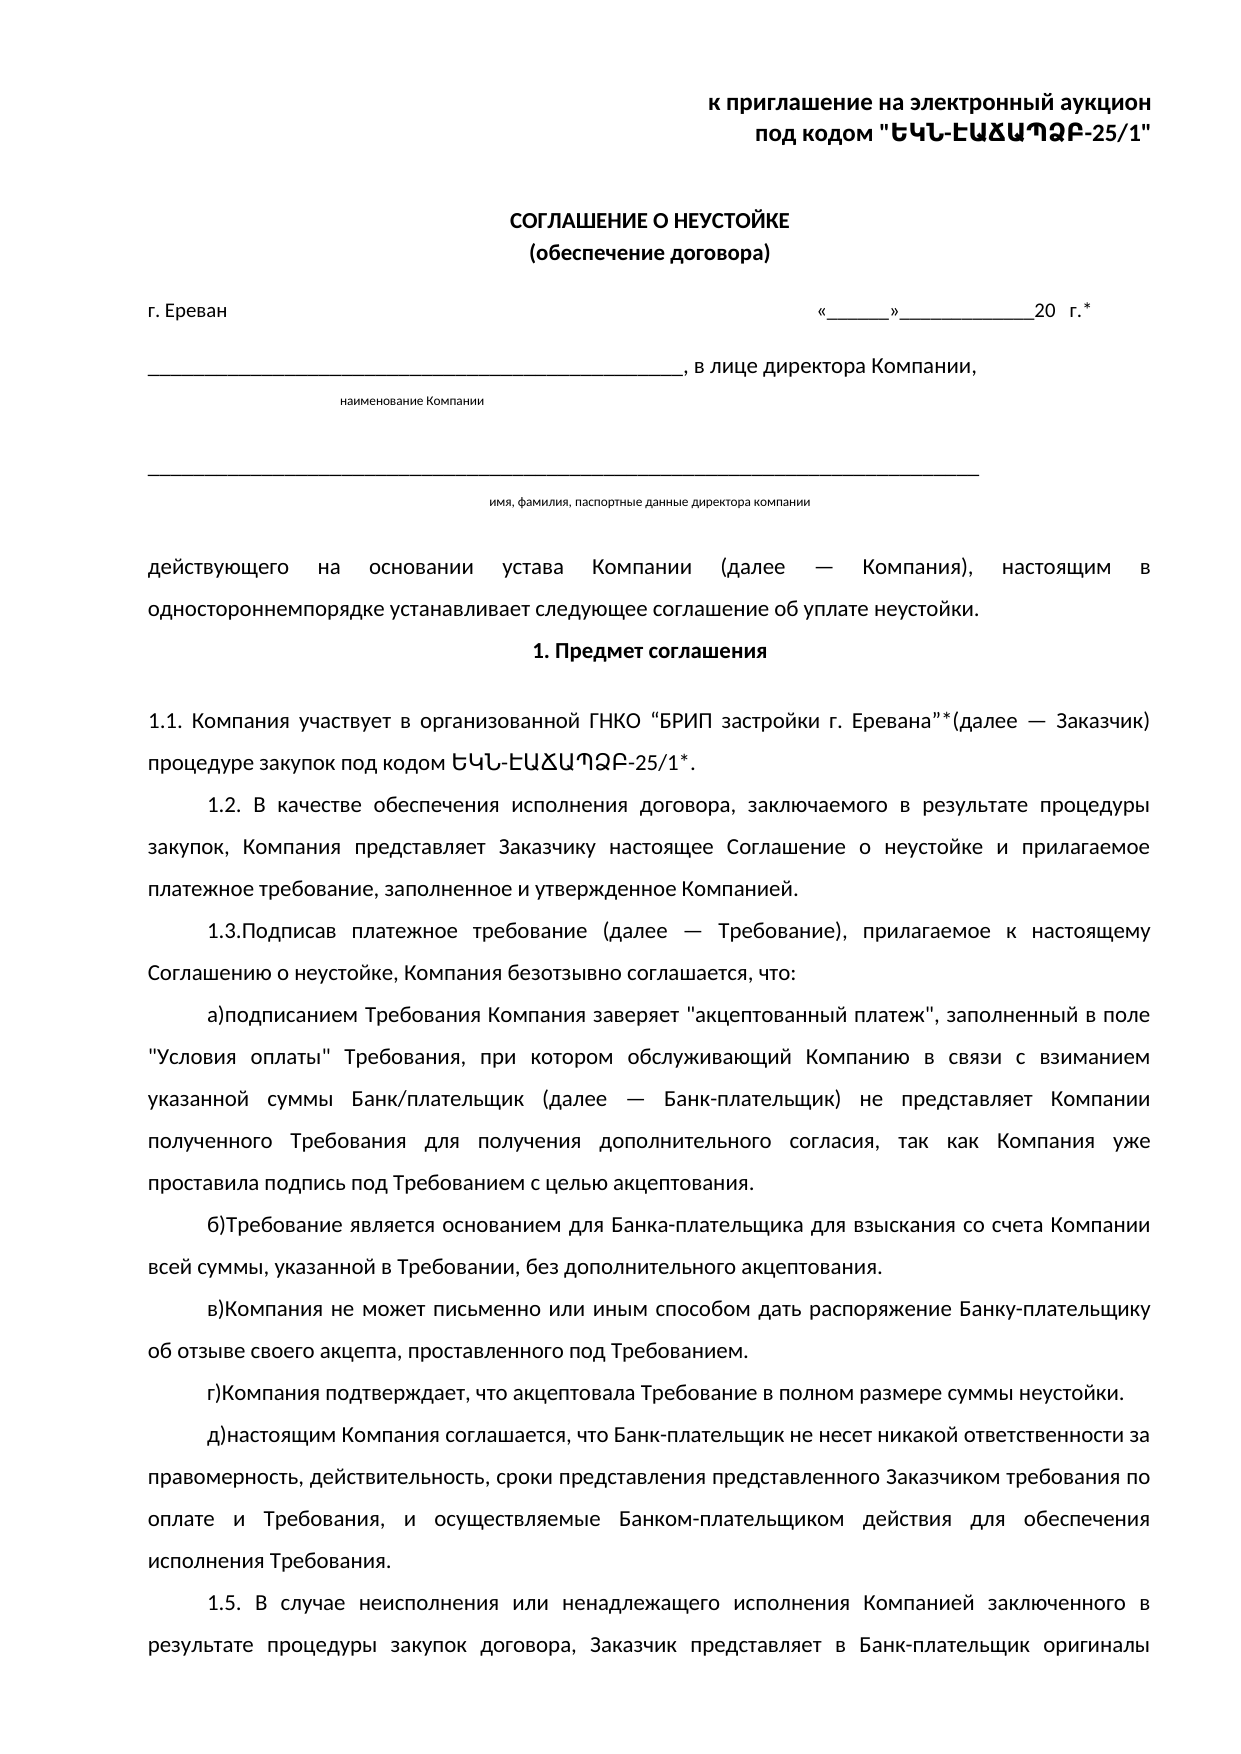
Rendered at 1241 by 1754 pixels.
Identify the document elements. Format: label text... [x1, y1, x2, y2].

text _________________________________________________________________________ [148, 452, 1152, 480]
text г)Компания подтверждает, что акцептовала Требование в полном размере суммы неустойки. [148, 1378, 1152, 1406]
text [148, 1588, 1152, 1658]
text в)Компания не может письменно или иным способом дать распоряжение Банку-плательщику об отзыве своего акцепта, проставленного под Требованием. [148, 1294, 1152, 1364]
text а)подписанием Требования Компания заверяет "акцептованный платеж", заполненный в поле "Условия оплаты" Требования, при котором обслуживающий Компанию в связи с взиманием указанной суммы Банк/плательщик (далее — Банк-плательщик) не представляет Компании полученного Требования для получения дополнительного согласия, так как Компания уже проставила подпись под Требованием с целью акцептования. [148, 1000, 1152, 1196]
text 1.2. В качестве обеспечения исполнения договора, заключаемого в результате процедуры закупок, Компания представляет Заказчику настоящее Соглашение о неустойке и прилагаемое платежное требование, заполненное и утвержденное Компанией. [148, 790, 1152, 902]
text _______________________________________________, в лице директора Компании, [148, 351, 1152, 379]
text к приглашение на электронный аукцион [177, 86, 1152, 117]
text под кодом "ԵԿՆ-ԷԱՃԱՊՁԲ-25/1" [148, 117, 1152, 147]
text наименование Компании [340, 393, 1152, 421]
text действующего на основании устава Компании (далее — Компания), настоящим в одностороннемпорядке устанавливает следующее соглашение об уплате неустойки. [148, 552, 1152, 622]
text 1. Предмет соглашения [148, 636, 1152, 664]
text б)Требование является основанием для Банка-плательщика для взыскания со счета Компании всей суммы, указанной в Требовании, без дополнительного акцептования. [148, 1210, 1152, 1280]
text СОГЛАШЕНИЕ О НЕУСТОЙКЕ [148, 206, 1152, 234]
text (обеспечение договора) [148, 238, 1152, 266]
text 1.3.Подписав платежное требование (далее — Требование), прилагаемое к настоящему Соглашению о неустойке, Компания безотзывно соглашается, что: [148, 916, 1152, 986]
text 1.1. Компания участвует в организованной ГНКО “БРИП застройки г. Еревана”*(далее — Заказчик) процедуре закупок под кодом ԵԿՆ-ԷԱՃԱՊՁԲ-25/1*. [148, 706, 1152, 776]
text д)настоящим Компания соглашается, что Банк-плательщик не несет никакой ответственности за правомерность, действительность, сроки представления представленного Заказчиком требования по оплате и Требования, и осуществляемые Банком-плательщиком действия для обеспечения исполнения Требования. [148, 1420, 1152, 1574]
table_header г. Ереван [136, 297, 635, 351]
table_header «______»_____________20 г.* [635, 297, 1104, 351]
text имя, фамилия, паспортные данные директора компании [148, 494, 1152, 522]
